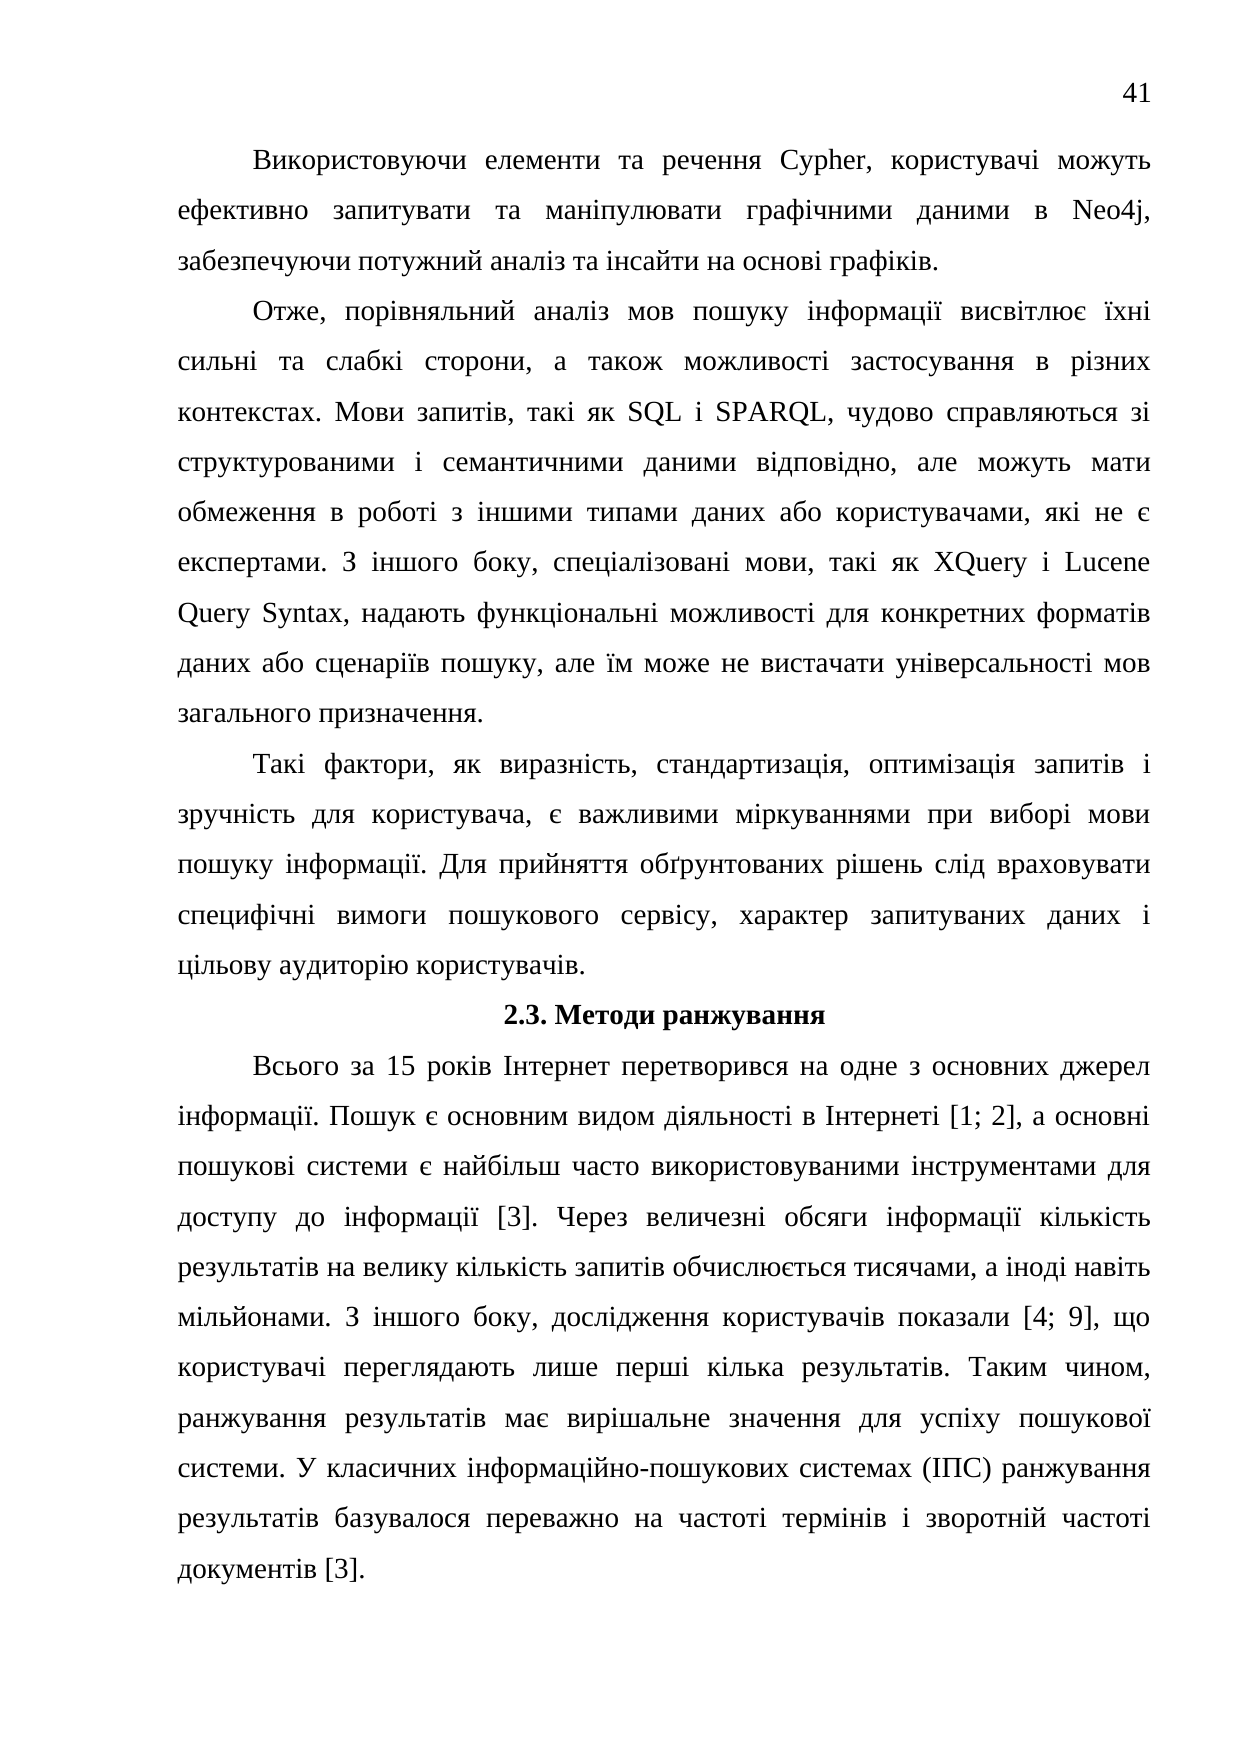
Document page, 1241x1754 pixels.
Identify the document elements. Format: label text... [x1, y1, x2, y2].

text Отже, порівняльний аналіз мов пошуку інформації висвітлює їхні сильні та слабкі сторони, а також можливості застосування в різних контекстах. Мови запитів, такі як SQL і SPARQL, чудово справляються зі структурованими і семантичними даними відповідно, але можуть мати обмеження в роботі з іншими типами даних або користувачами, які не є експертами. З іншого боку, спеціалізовані мови, такі як XQuery і Lucene Query Syntax, надають функціональні можливості для конкретних форматів даних або сценаріїв пошуку, але їм може не вистачати універсальності мов загального призначення. [177, 293, 1152, 729]
subtitle 2.3. Методи ранжування [177, 997, 1152, 1031]
text Використовуючи елементи та речення Cypher, користувачі можуть ефективно запитувати та маніпулювати графічними даними в Neo4j, забезпечуючи потужний аналіз та інсайти на основі графіків. [177, 142, 1152, 276]
text Всього за 15 років Інтернет перетворився на одне з основних джерел інформації. Пошук є основним видом діяльності в Інтернеті [1; 2], а основні пошукові системи є найбільш часто використовуваними інструментами для доступу до інформації [3]. Через величезні обсяги інформації кількість результатів на велику кількість запитів обчислюється тисячами, а іноді навіть мільйонами. З іншого боку, дослідження користувачів показали [4; 9], що користувачі переглядають лише перші кілька результатів. Таким чином, ранжування результатів має вирішальне значення для успіху пошукової системи. У класичних інформаційно-пошукових системах (ІПС) ранжування результатів базувалося переважно на частоті термінів і зворотній частоті документів [3]. [177, 1048, 1152, 1584]
text Такі фактори, як виразність, стандартизація, оптимізація запитів і зручність для користувача, є важливими міркуваннями при виборі мови пошуку інформації. Для прийняття обґрунтованих рішень слід враховувати специфічні вимоги пошукового сервісу, характер запитуваних даних і цільову аудиторію користувачів. [177, 746, 1152, 981]
